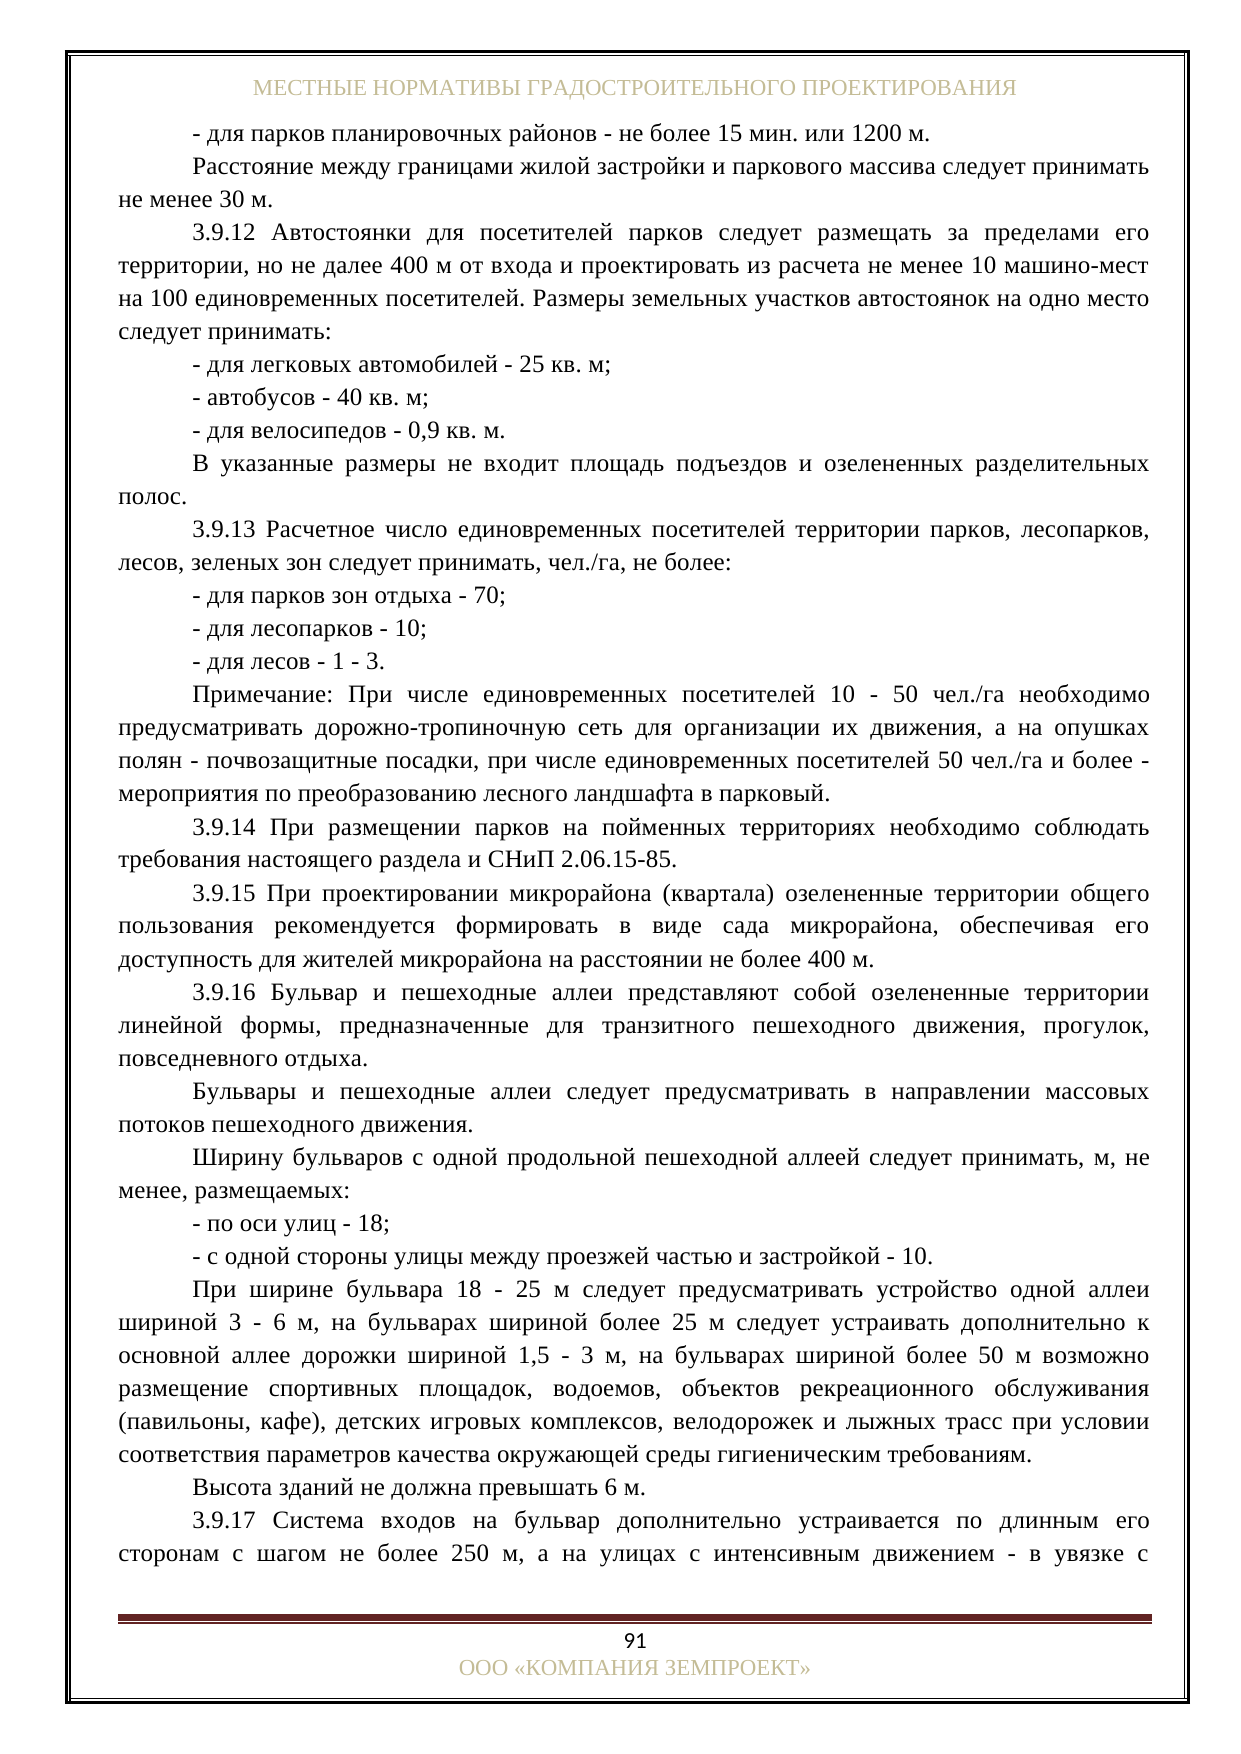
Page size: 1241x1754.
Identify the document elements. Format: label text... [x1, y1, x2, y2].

text - по оси улиц - 18; [118, 1208, 1152, 1237]
text - автобусов - 40 кв. м; [118, 382, 1152, 411]
text - для парков планировочных районов - не более 15 мин. или 1200 м. [118, 118, 1152, 147]
text В указанные размеры не входит площадь подъездов и озелененных разделительных полос. [118, 448, 1152, 510]
text - для парков зон отдыха - 70; [118, 580, 1152, 609]
text 3.9.14 При размещении парков на пойменных территориях необходимо соблюдать требования настоящего раздела и СНиП 2.06.15-85. [118, 812, 1152, 873]
text 3.9.12 Автостоянки для посетителей парков следует размещать за пределами его территории, но не далее 400 м от входа и проектировать из расчета не менее 10 машино-мест на 100 единовременных посетителей. Размеры земельных участков автостоянок на одно место следует принимать: [118, 217, 1152, 345]
text Бульвары и пешеходные аллеи следует предусматривать в направлении массовых потоков пешеходного движения. [118, 1076, 1152, 1137]
text 3.9.16 Бульвар и пешеходные аллеи представляют собой озелененные территории линейной формы, предназначенные для транзитного пешеходного движения, прогулок, повседневного отдыха. [118, 977, 1152, 1071]
text 3.9.13 Расчетное число единовременных посетителей территории парков, лесопарков, лесов, зеленых зон следует принимать, чел./га, не более: [118, 514, 1152, 576]
text 3.9.15 При проектировании микрорайона (квартала) озелененные территории общего пользования рекомендуется формировать в виде сада микрорайона, обеспечивая его доступность для жителей микрорайона на расстоянии не более 400 м. [118, 878, 1152, 972]
text - для легковых автомобилей - 25 кв. м; [118, 349, 1152, 378]
text - с одной стороны улицы между проезжей частью и застройкой - 10. [118, 1241, 1152, 1269]
text Ширину бульваров с одной продольной пешеходной аллеей следует принимать, м, не менее, размещаемых: [118, 1142, 1152, 1203]
text При ширине бульвара 18 - 25 м следует предусматривать устройство одной аллеи шириной 3 - 6 м, на бульварах шириной более 25 м следует устраивать дополнительно к основной аллее дорожки шириной 1,5 - 3 м, на бульварах шириной более 50 м возможно размещение спортивных площадок, водоемов, объектов рекреационного обслуживания (павильоны, кафе), детских игровых комплексов, велодорожек и лыжных трасс при условии соответствия параметров качества окружающей среды гигиеническим требованиям. [118, 1274, 1152, 1468]
text Высота зданий не должна превышать 6 м. [118, 1472, 1152, 1501]
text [118, 1505, 1152, 1567]
text Примечание: При числе единовременных посетителей 10 - 50 чел./га необходимо предусматривать дорожно-тропиночную сеть для организации их движения, а на опушках полян - почвозащитные посадки, при числе единовременных посетителей 50 чел./га и более - мероприятия по преобразованию лесного ландшафта в парковый. [118, 679, 1152, 807]
text - для велосипедов - 0,9 кв. м. [118, 415, 1152, 444]
text - для лесопарков - 10; [118, 613, 1152, 642]
text Расстояние между границами жилой застройки и паркового массива следует принимать не менее 30 м. [118, 151, 1152, 213]
text - для лесов - 1 - 3. [118, 646, 1152, 675]
